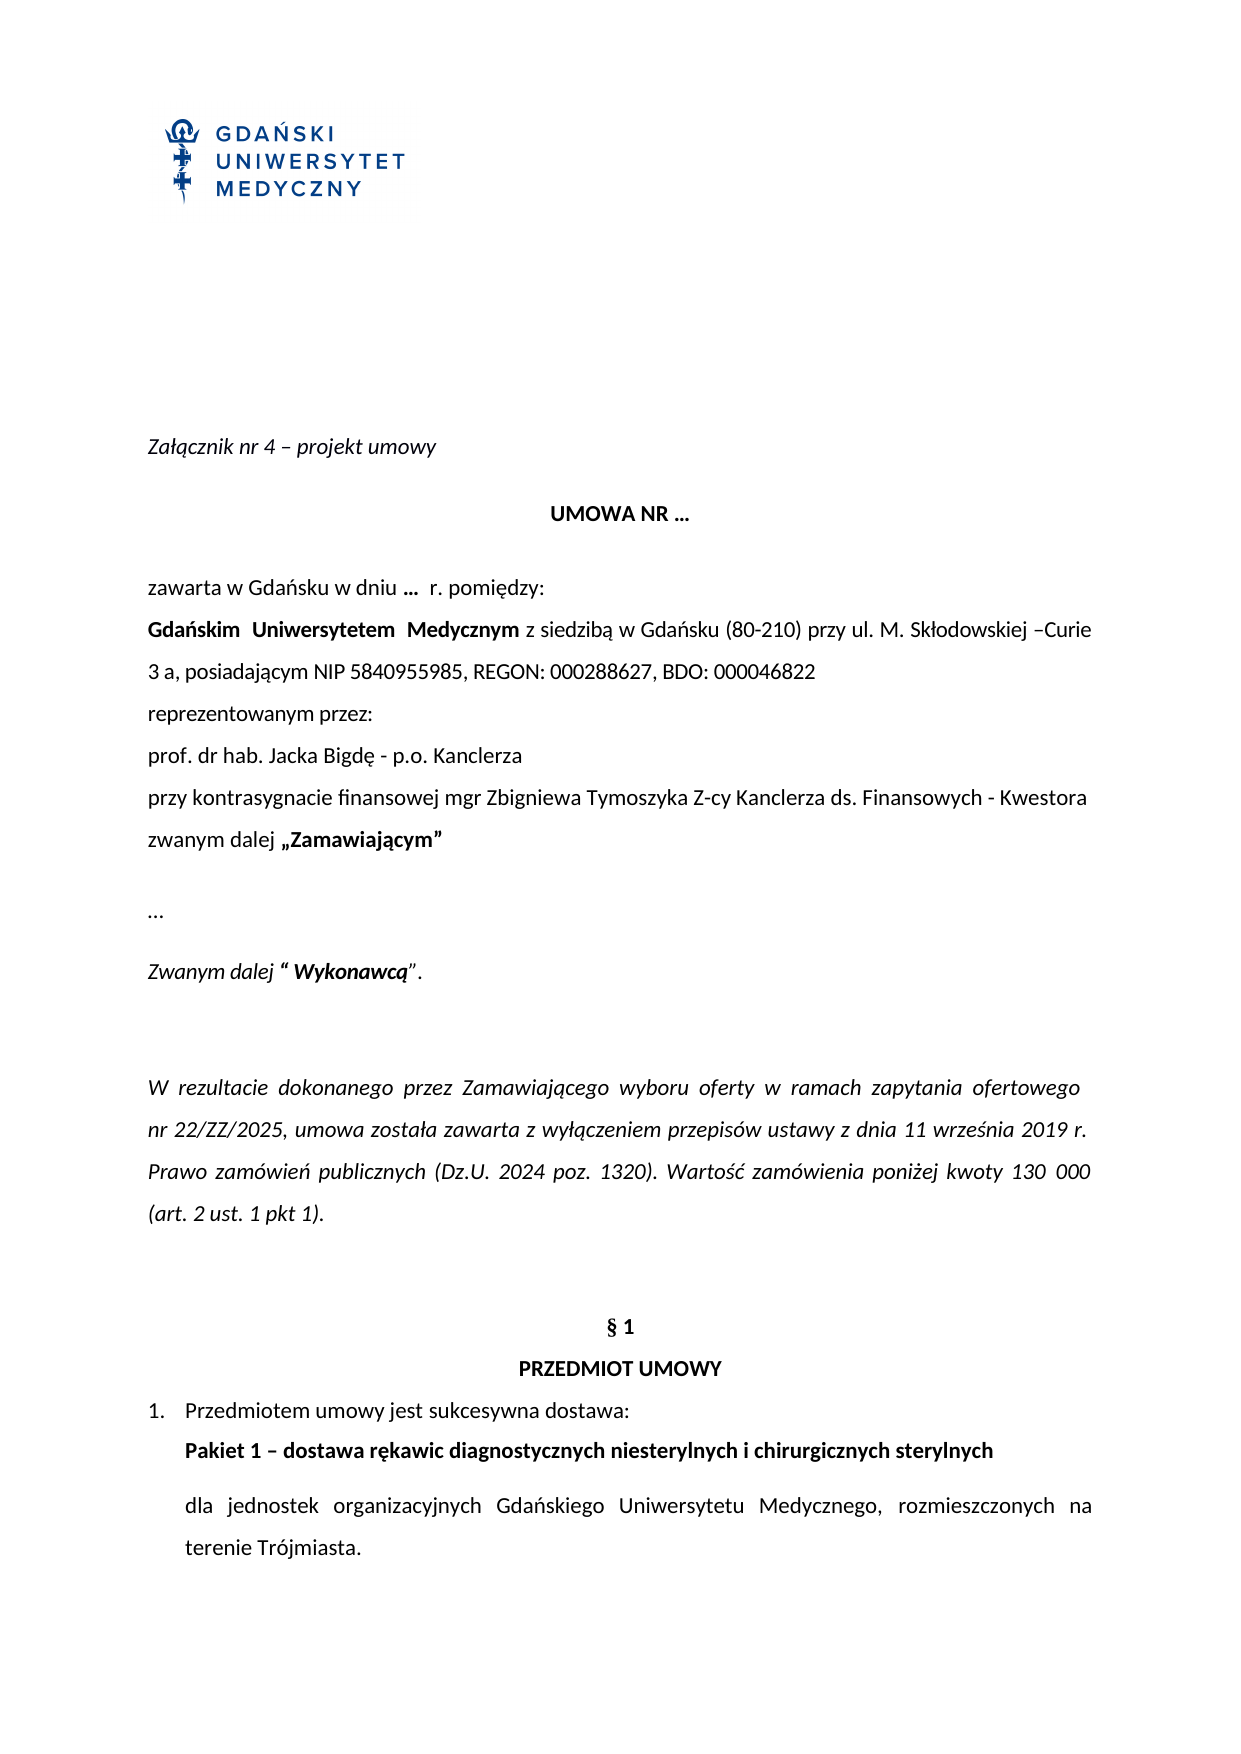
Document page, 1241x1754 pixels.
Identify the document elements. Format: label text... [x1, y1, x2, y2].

subtitle UMOWA NR … [148, 499, 1092, 527]
text przy kontrasygnacie finansowej mgr Zbigniewa Tymoszyka Z-cy Kanclerza ds. Finansowych - Kwestora [148, 783, 1092, 811]
text Gdańskim Uniwersytetem Medycznym z siedzibą w Gdańsku (80-210) przy ul. M. Skłodowskiej –Curie 3 a, posiadającym NIP 5840955985, REGON: 000288627, BDO: 000046822 [148, 615, 1092, 685]
text PRZEDMIOT UMOWY [148, 1354, 1092, 1382]
picture [147, 101, 422, 223]
text Zwanym dalej “ Wykonawcą”. [148, 957, 1092, 985]
list Przedmiotem umowy jest sukcesywna dostawa: [148, 1396, 1092, 1424]
text dla jednostek organizacyjnych Gdańskiego Uniwersytetu Medycznego, rozmieszczonych na terenie Trójmiasta. [185, 1491, 1092, 1561]
text zawarta w Gdańsku w dniu … r. pomiędzy: [148, 573, 1092, 601]
text zwanym dalej „Zamawiającym” [148, 825, 1092, 853]
text 1 [148, 1312, 1092, 1340]
text prof. dr hab. Jacka Bigdę - p.o. Kanclerza [148, 741, 1092, 769]
text W rezultacie dokonanego przez Zamawiającego wyboru oferty w ramach zapytania ofertowego nr 22/ZZ/2025, umowa została zawarta z wyłączeniem przepisów ustawy z dnia 11 września 2019 r. Prawo zamówień publicznych (Dz.U. 2024 poz. 1320). Wartość zamówienia poniżej kwoty 130 000 (art. 2 ust. 1 pkt 1). [148, 1073, 1092, 1227]
text reprezentowanym przez: [148, 699, 1092, 727]
text Załącznik nr 4 – projekt umowy [148, 432, 1092, 460]
text Pakiet 1 – dostawa rękawic diagnostycznych niesterylnych i chirurgicznych sterylnych [185, 1437, 1092, 1465]
text … [148, 896, 1092, 924]
